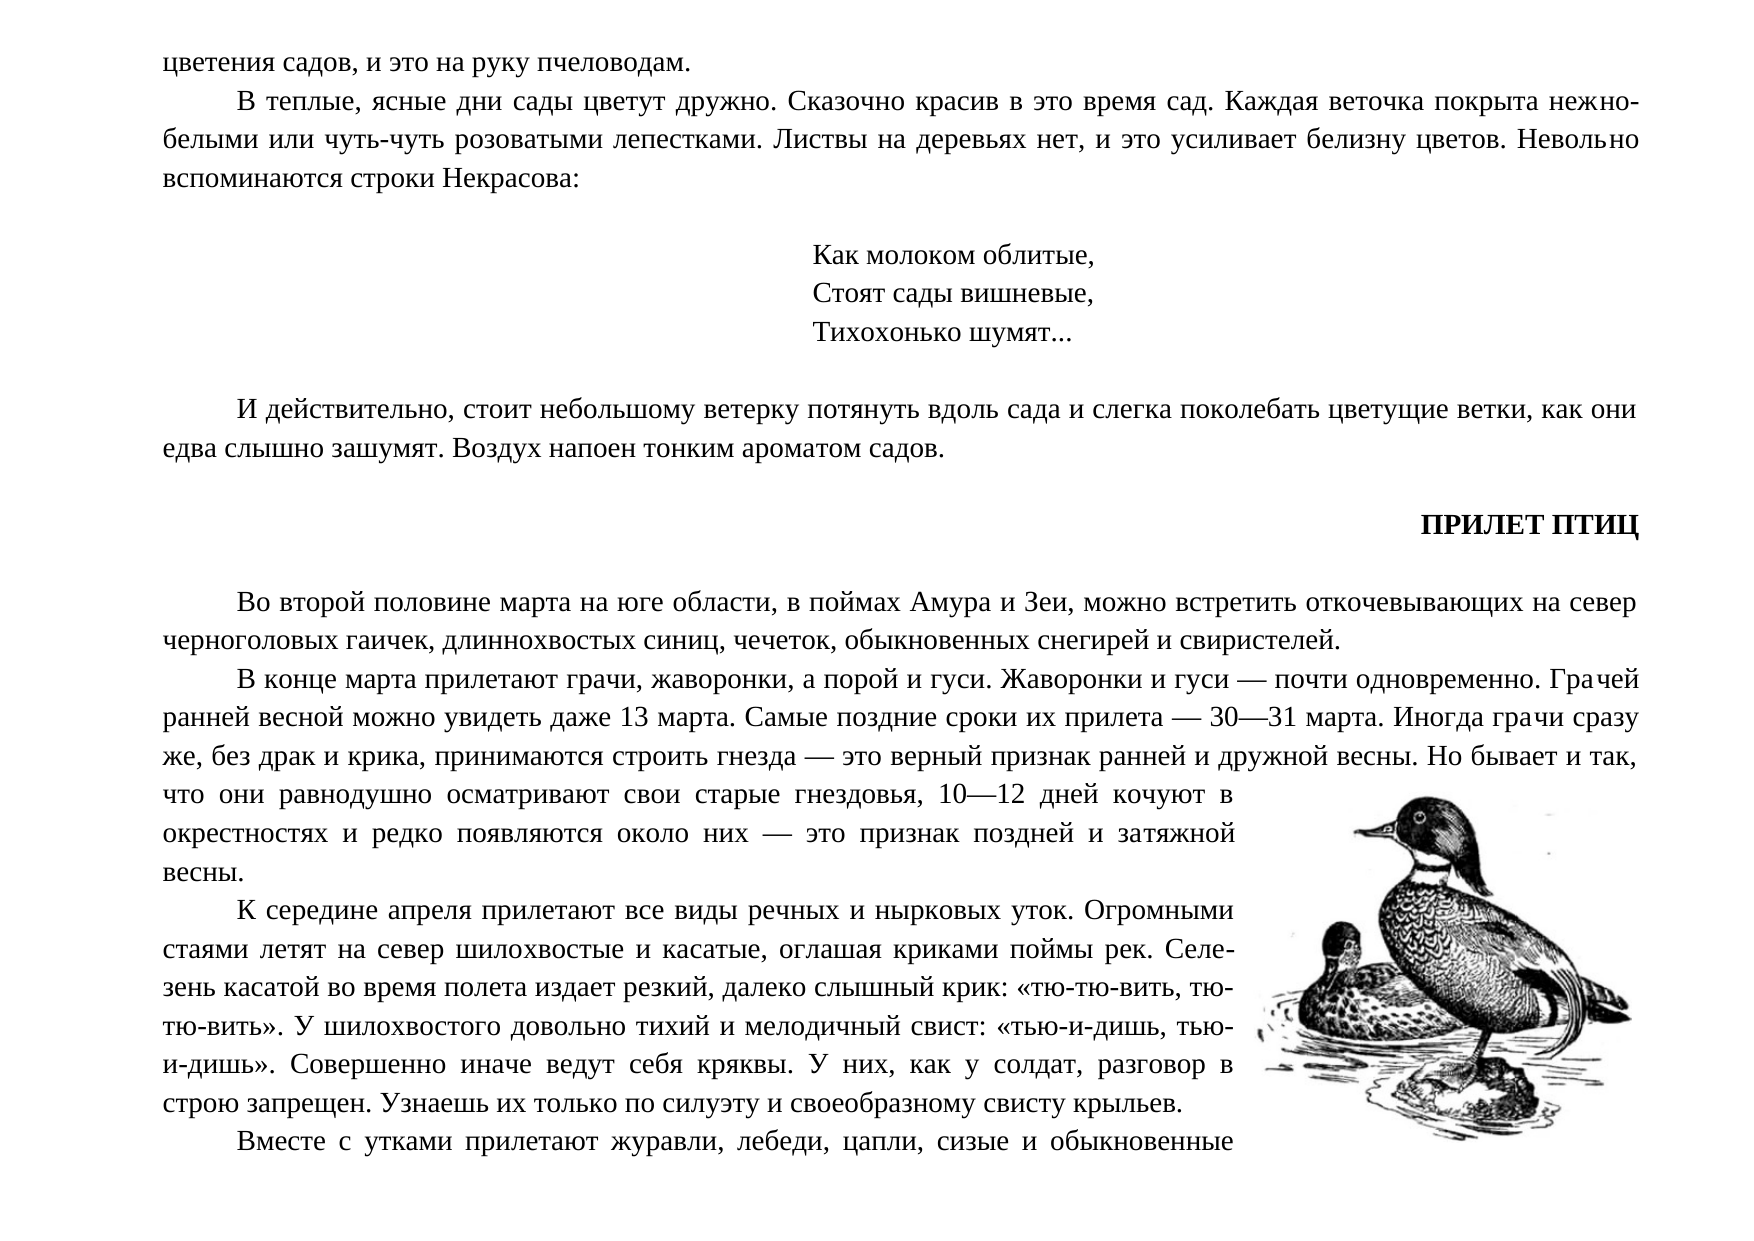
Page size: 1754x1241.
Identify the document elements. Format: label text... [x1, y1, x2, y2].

text В конце марта прилетают грачи, жаворонки, а порой и гуси. Жаворонки и гуси — почти одновременно. Грачей ранней весной можно увидеть даже 13 марта. Самые поздние сроки их прилета — 30—31 марта. Иногда грачи сразу же, без драк и крика, принимаются строить гнезда — это верный признак ранней и дружной весны. Но бывает и так, что они равнодушно осматривают свои старые гнездовья, 10—12 дней кочуют в окрестностях и редко появляются около них — это признак поздней и затяжной весны. [162, 661, 1639, 887]
text Тихохонько шумят... [162, 314, 1639, 348]
picture [1253, 791, 1632, 1143]
text Как молоком облитые, [162, 237, 1639, 271]
text ПРИЛЕТ ПТИЦ [162, 507, 1639, 540]
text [162, 44, 1639, 78]
text Во второй половине марта на юге области, в поймах Амура и Зеи, можно встретить откочевывающих на север черноголовых гаичек, длиннохвостых синиц, чечеток, обыкновенных снегирей и свиристелей. [162, 584, 1639, 656]
text Стоят сады вишневые, [162, 276, 1639, 309]
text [162, 1123, 1639, 1157]
text В теплые, ясные дни сады цветут дружно. Сказочно красив в это время сад. Каждая веточка покрыта нежно-белыми или чуть-чуть розоватыми лепестками. Листвы на деревьях нет, и это усиливает белизну цветов. Невольно вспоминаются строки Некрасова: [162, 83, 1639, 193]
text К середине апреля прилетают все виды речных и нырковых уток. Огромными стаями летят на север шилохвостые и касатые, оглашая криками поймы рек. Селезень касатой во время полета издает резкий, далеко слышный крик: «тю-тю-вить, тю-тю-вить». У шилохвостого довольно тихий и мелодичный свист: «тью-и-дишь, тью-и-дишь». Совершенно иначе ведут себя кряквы. У них, как у солдат, разговор в строю запрещен. Узнаешь их только по силуэту и своеобразному свисту крыльев. [162, 892, 1253, 1118]
text И действительно, стоит небольшому ветерку потянуть вдоль сада и слегка поколебать цветущие ветки, как они едва слышно зашумят. Воздух напоен тонким ароматом садов. [162, 391, 1639, 463]
